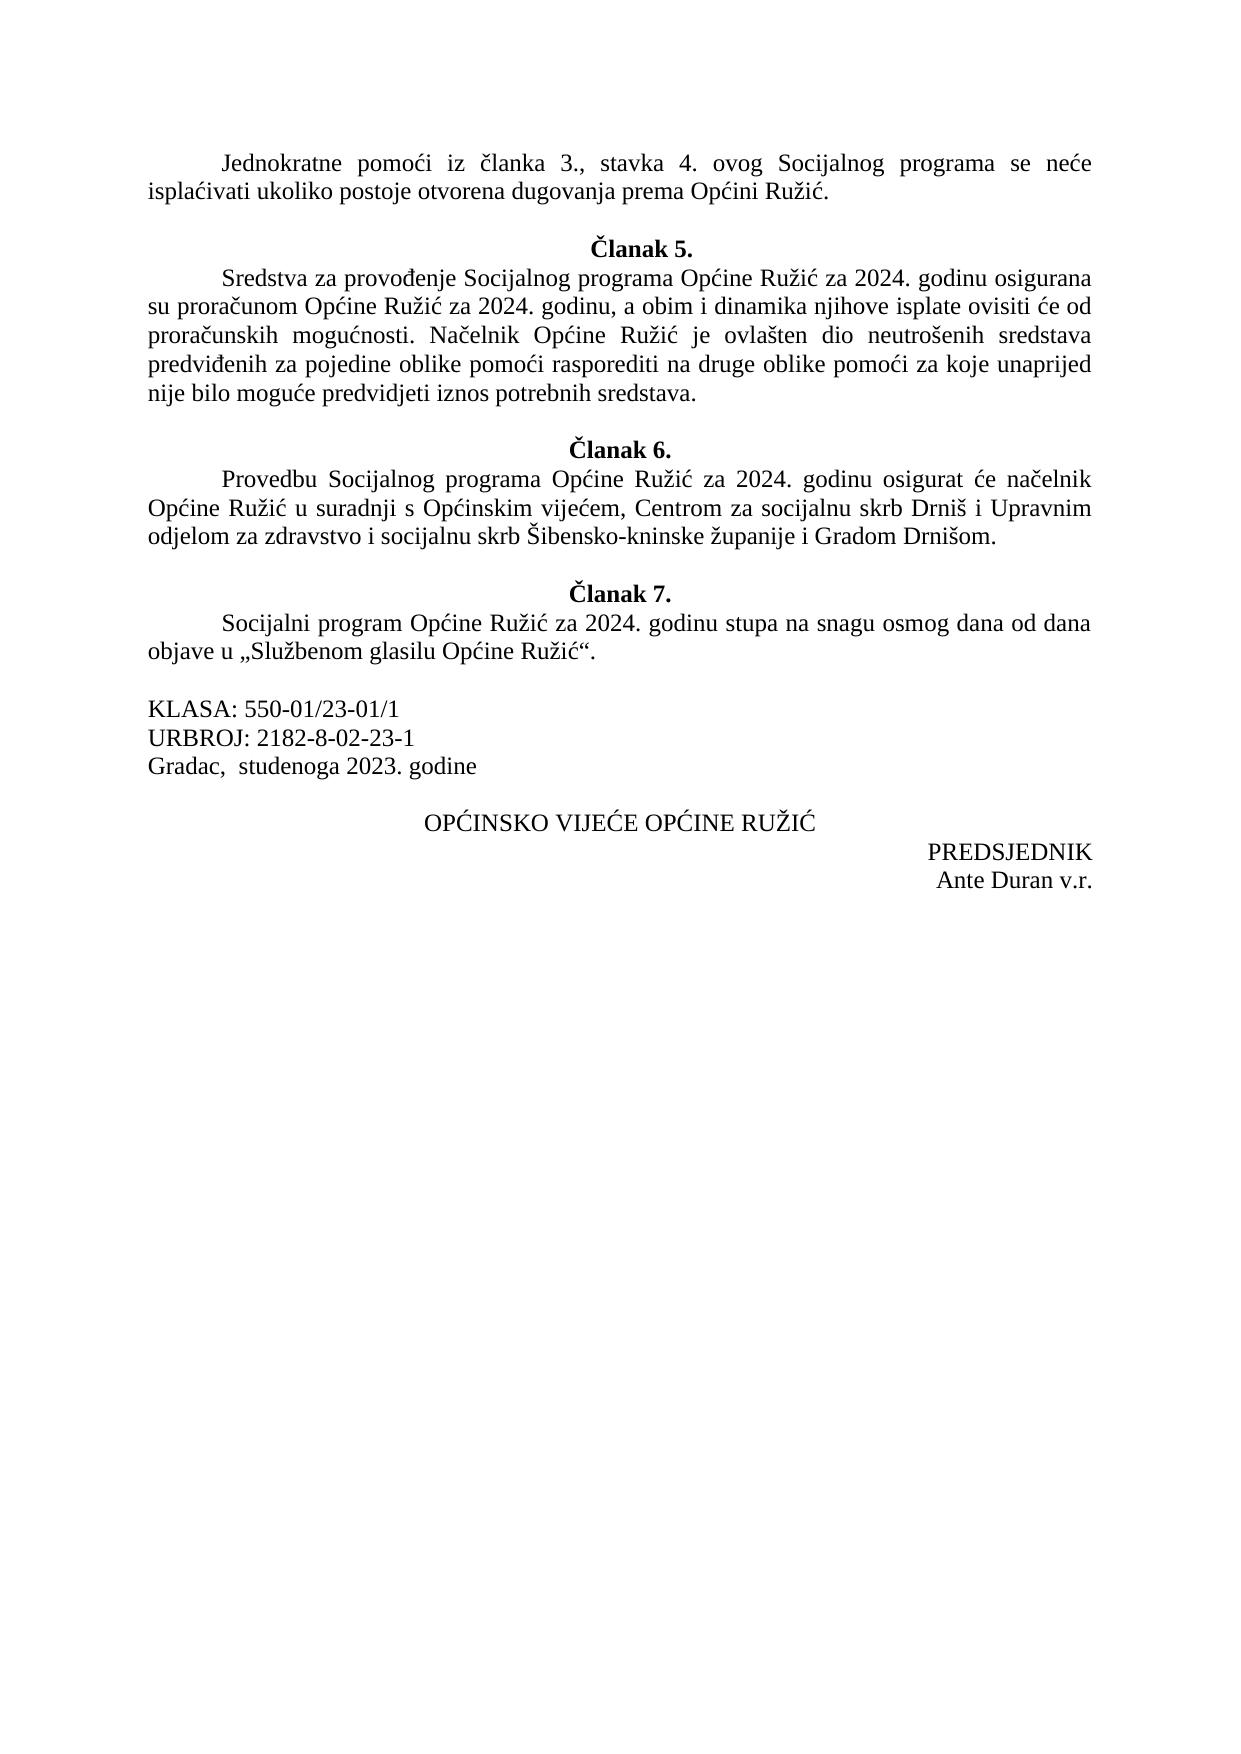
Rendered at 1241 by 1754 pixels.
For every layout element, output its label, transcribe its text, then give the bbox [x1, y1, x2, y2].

text Članak 6. [148, 435, 1093, 464]
text Članak 7. [148, 579, 1093, 608]
text Gradac, studenoga 2023. godine [148, 751, 1093, 780]
text Sredstva za provođenje Socijalnog programa Općine Ružić za 2024. godinu osigurana su proračunom Općine Ružić za 2024. godinu, a obim i dinamika njihove isplate ovisiti će od proračunskih mogućnosti. Načelnik Općine Ružić je ovlašten dio neutrošenih sredstava predviđenih za pojedine oblike pomoći rasporediti na druge oblike pomoći za koje unaprijed nije bilo moguće predvidjeti iznos potrebnih sredstava. [148, 263, 1093, 406]
text OPĆINSKO VIJEĆE OPĆINE RUŽIĆ [148, 808, 1093, 837]
list Članak 5. [555, 234, 1093, 263]
text PREDSJEDNIK [148, 837, 1093, 866]
text KLASA: 550-01/23-01/1 [148, 694, 1093, 723]
text Socijalni program Općine Ružić za 2024. godinu stupa na snagu osmog dana od dana objave u „Službenom glasilu Općine Ružić“. [148, 608, 1093, 665]
text Ante Duran v.r. [148, 866, 1093, 894]
text URBROJ: 2182-8-02-23-1 [148, 723, 1093, 751]
text Jednokratne pomoći iz članka 3., stavka 4. ovog Socijalnog programa se neće isplaćivati ukoliko postoje otvorena dugovanja prema Općini Ružić. [148, 148, 1093, 205]
text Provedbu Socijalnog programa Općine Ružić za 2024. godinu osigurat će načelnik Općine Ružić u suradnji s Općinskim vijećem, Centrom za socijalnu skrb Drniš i Upravnim odjelom za zdravstvo i socijalnu skrb Šibensko-kninske županije i Gradom Drnišom. [148, 464, 1093, 550]
